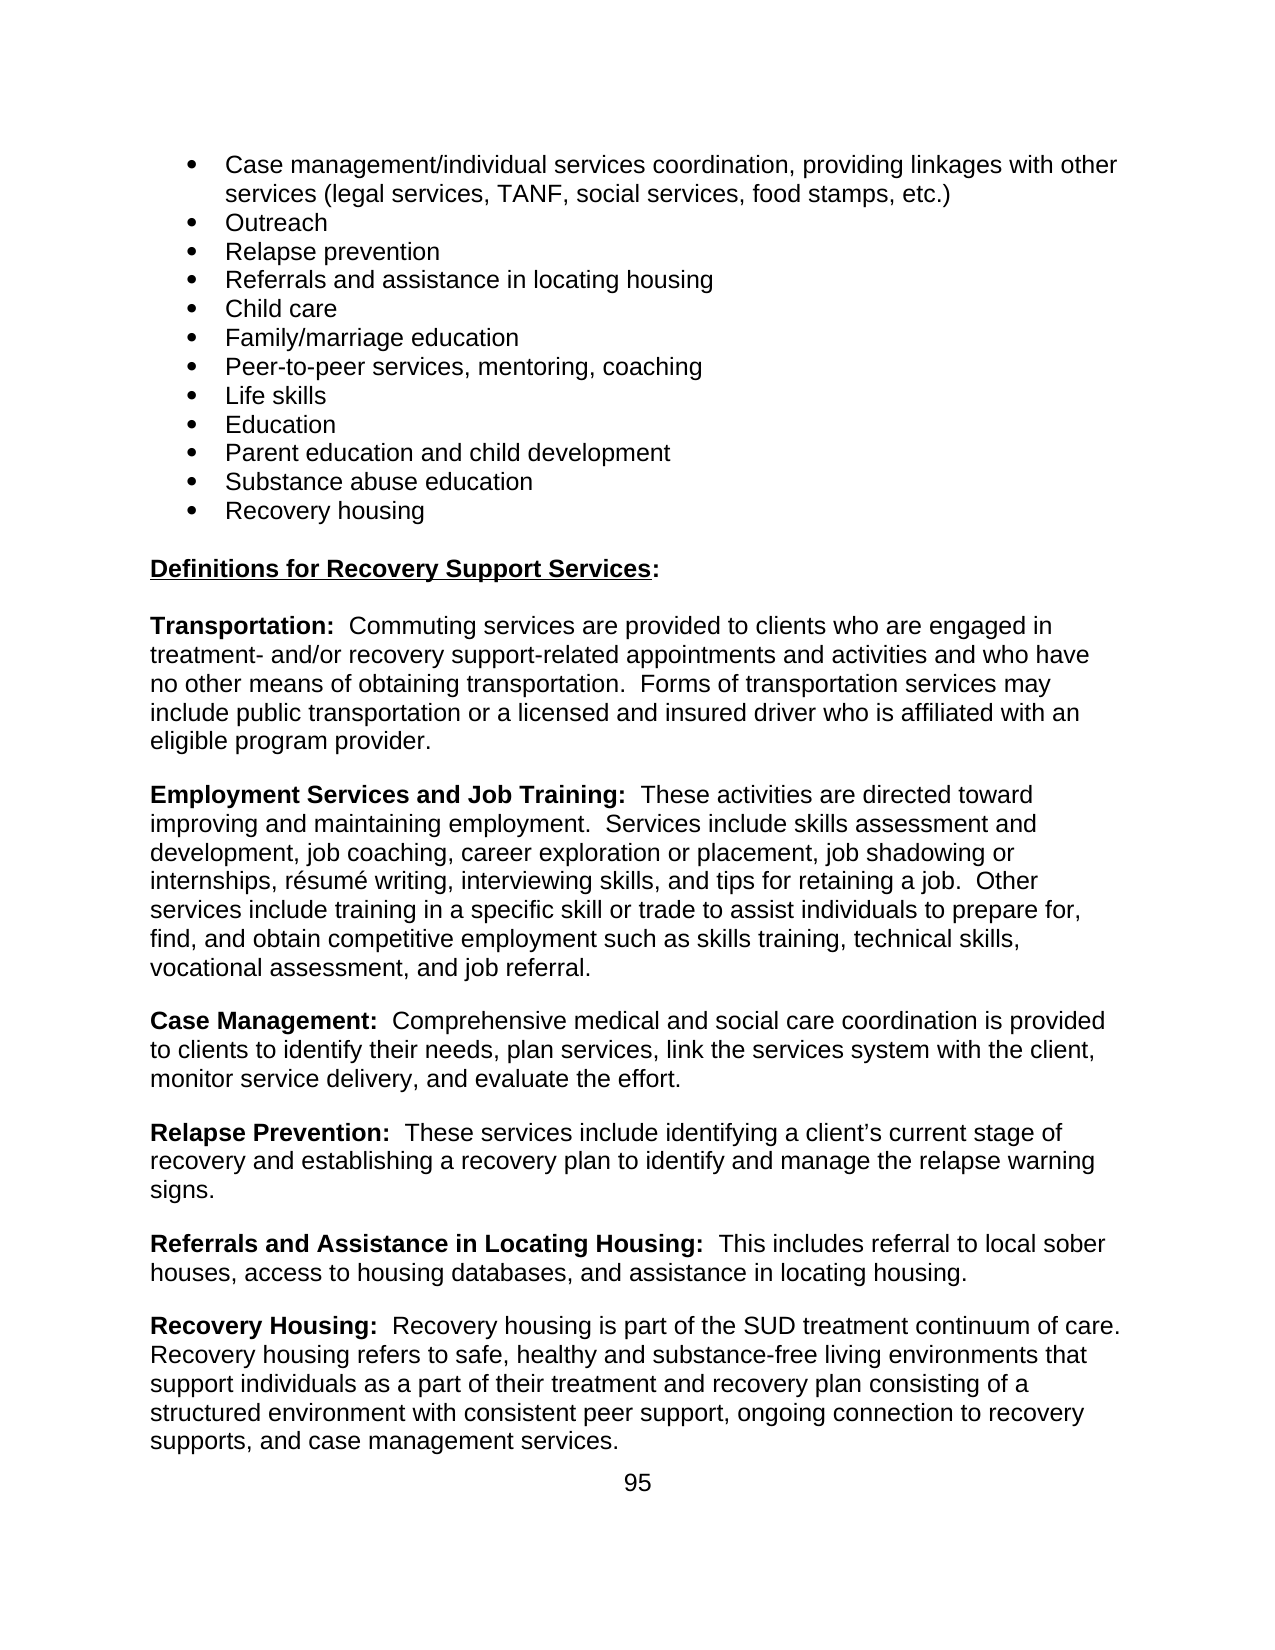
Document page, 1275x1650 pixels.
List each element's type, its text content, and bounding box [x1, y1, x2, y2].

text Employment Services and Job Training: These activities are directed toward improving and maintaining employment. Services include skills assessment and development, job coaching, career exploration or placement, job shadowing or internships, résumé writing, interviewing skills, and tips for retaining a job. Other services include training in a specific skill or trade to assist individuals to prepare for, find, and obtain competitive employment such as skills training, technical skills, vocational assessment, and job referral. [150, 780, 1125, 981]
list Child care [187, 294, 1125, 323]
text Transportation: Commuting services are provided to clients who are engaged in treatment- and/or recovery support-related appointments and activities and who have no other means of obtaining transportation. Forms of transportation services may include public transportation or a licensed and insured driver who is affiliated with an eligible program provider. [150, 611, 1125, 755]
list Case management/individual services coordination, providing linkages with other services (legal services, TANF, social services, food stamps, etc.) [187, 150, 1125, 208]
list Outreach [187, 208, 1125, 236]
list Life skills [187, 381, 1125, 409]
text Relapse Prevention: These services include identifying a client’s current stage of recovery and establishing a recovery plan to identify and manage the relapse warning signs. [150, 1117, 1125, 1204]
list Peer-to-peer services, mentoring, coaching [187, 352, 1125, 381]
list Relapse prevention [187, 236, 1125, 265]
text Recovery Housing: Recovery housing is part of the SUD treatment continuum of care. Recovery housing refers to safe, healthy and substance-free living environments that support individuals as a part of their treatment and recovery plan consisting of a structured environment with consistent peer support, ongoing connection to recovery supports, and case management services. [150, 1311, 1125, 1455]
list Parent education and child development [187, 438, 1125, 467]
text Case Management: Comprehensive medical and social care coordination is provided to clients to identify their needs, plan services, link the services system with the client, monitor service delivery, and evaluate the effort. [150, 1006, 1125, 1092]
text Definitions for Recovery Support Services: [150, 554, 1125, 582]
list Substance abuse education [187, 467, 1125, 496]
list Family/marriage education [187, 323, 1125, 352]
list Education [187, 409, 1125, 438]
list Recovery housing [187, 496, 1125, 525]
text Referrals and Assistance in Locating Housing: This includes referral to local sober houses, access to housing databases, and assistance in locating housing. [150, 1229, 1125, 1286]
list Referrals and assistance in locating housing [187, 265, 1125, 294]
